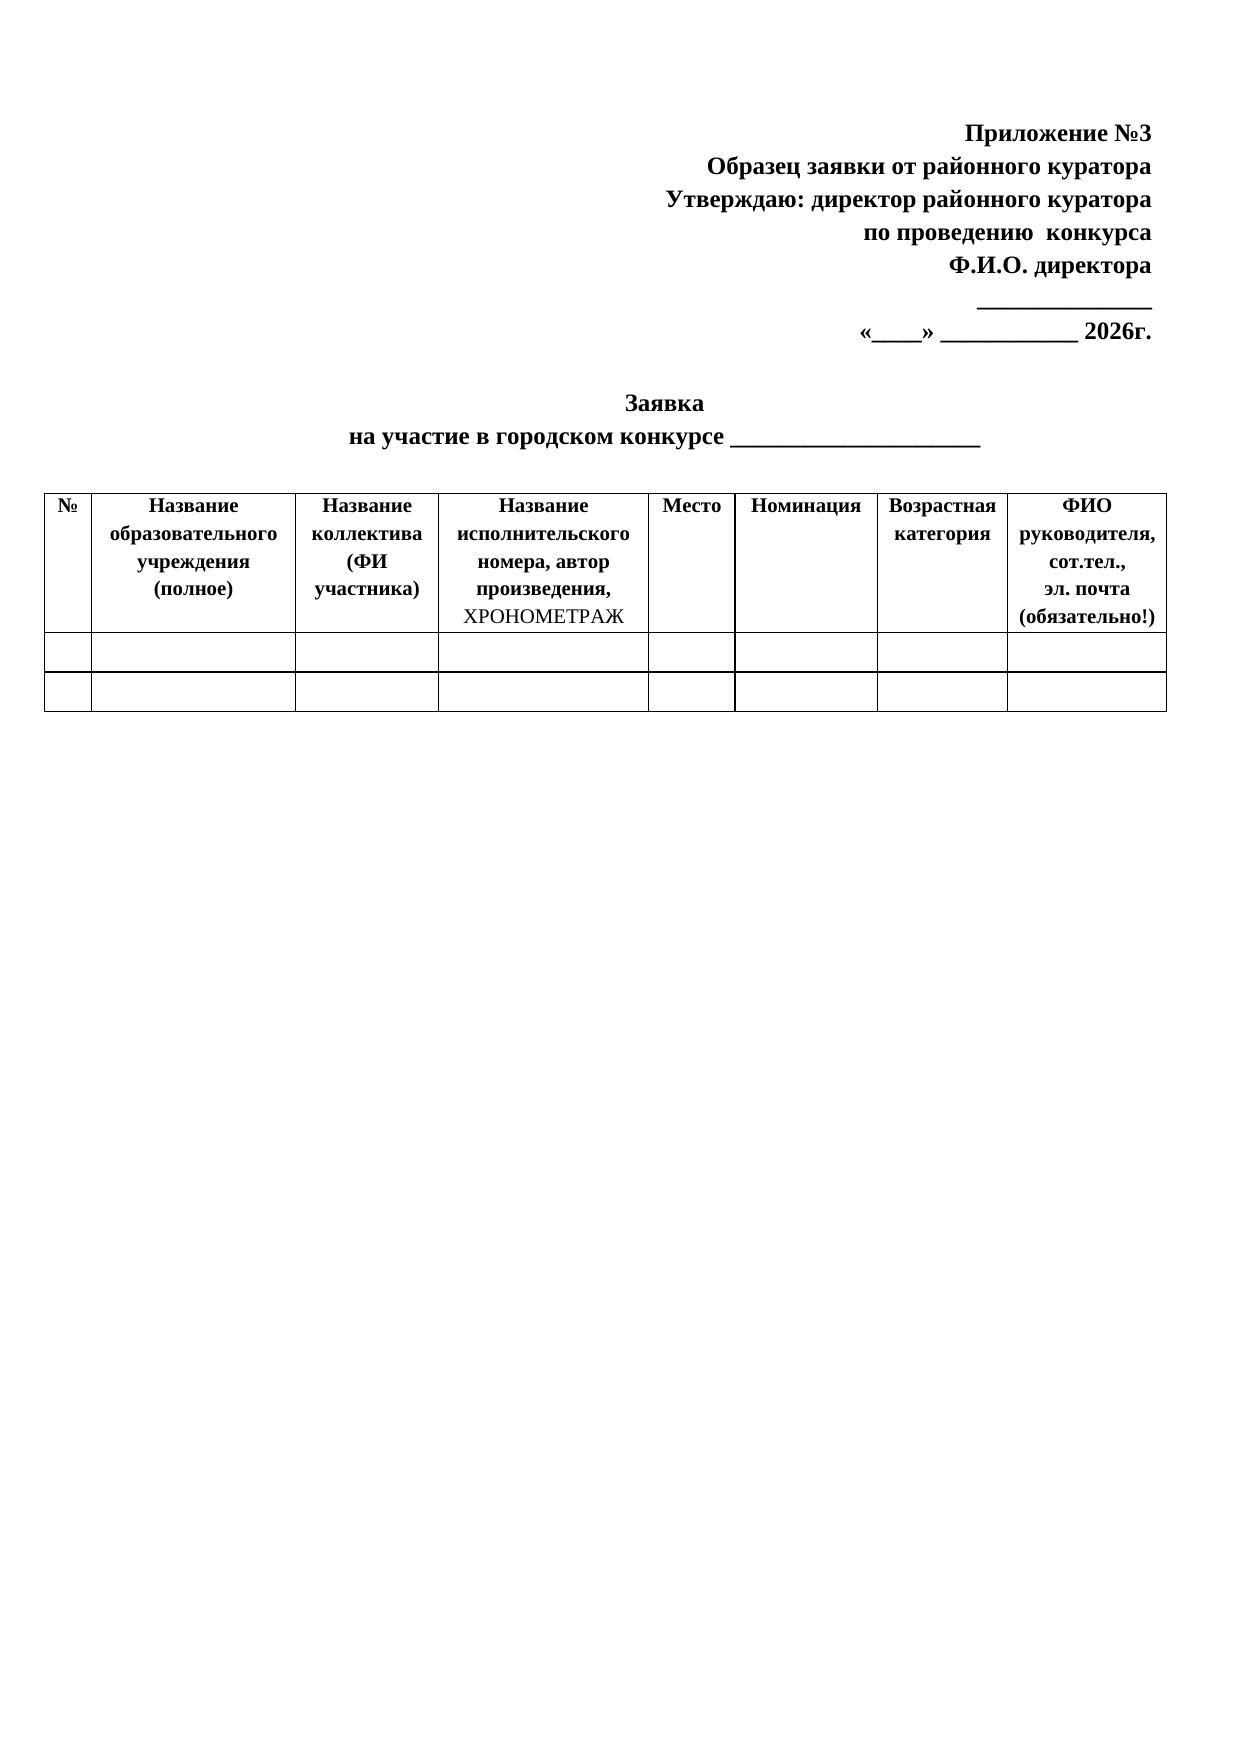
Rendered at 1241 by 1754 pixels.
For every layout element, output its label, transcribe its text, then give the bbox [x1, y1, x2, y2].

text Образец заявки от районного куратора [177, 151, 1152, 180]
table_cell [92, 673, 295, 711]
text Приложение №3 [177, 118, 1152, 147]
text на участие в городском конкурсе ____________________ [177, 421, 1152, 449]
table_header № [45, 494, 91, 632]
table_cell [296, 673, 438, 711]
text по проведению конкурса [177, 217, 1152, 246]
table_header Название исполнительского номера, автор произведения, ХРОНОМЕТРАЖ [439, 494, 648, 632]
text Ф.И.О. директора [177, 250, 1152, 279]
table_cell [439, 633, 648, 671]
text Заявка [177, 388, 1152, 417]
text Утверждаю: директор районного куратора [177, 184, 1152, 213]
table_header ФИО руководителя, сот.тел., эл. почта (обязательно!) [1008, 494, 1166, 632]
table_header Название коллектива (ФИ участника) [296, 494, 438, 632]
table_cell [296, 633, 438, 671]
table_cell [878, 673, 1007, 711]
table_cell [45, 633, 91, 671]
table_cell [649, 633, 734, 671]
table_header Возрастная категория [878, 494, 1007, 632]
table_cell [878, 633, 1007, 671]
table_cell [92, 633, 295, 671]
table_header Место [649, 494, 734, 632]
table_header Номинация [736, 494, 877, 632]
table_cell [1008, 633, 1166, 671]
text ______________ [177, 283, 1152, 312]
table_cell [736, 673, 877, 711]
table_cell [1008, 673, 1166, 711]
table_cell [439, 673, 648, 711]
text «____» ___________ 2026г. [177, 316, 1152, 345]
table_cell [649, 673, 734, 711]
table_header Название образовательного учреждения (полное) [92, 494, 295, 632]
table_cell [45, 673, 91, 711]
table_cell [736, 633, 877, 671]
